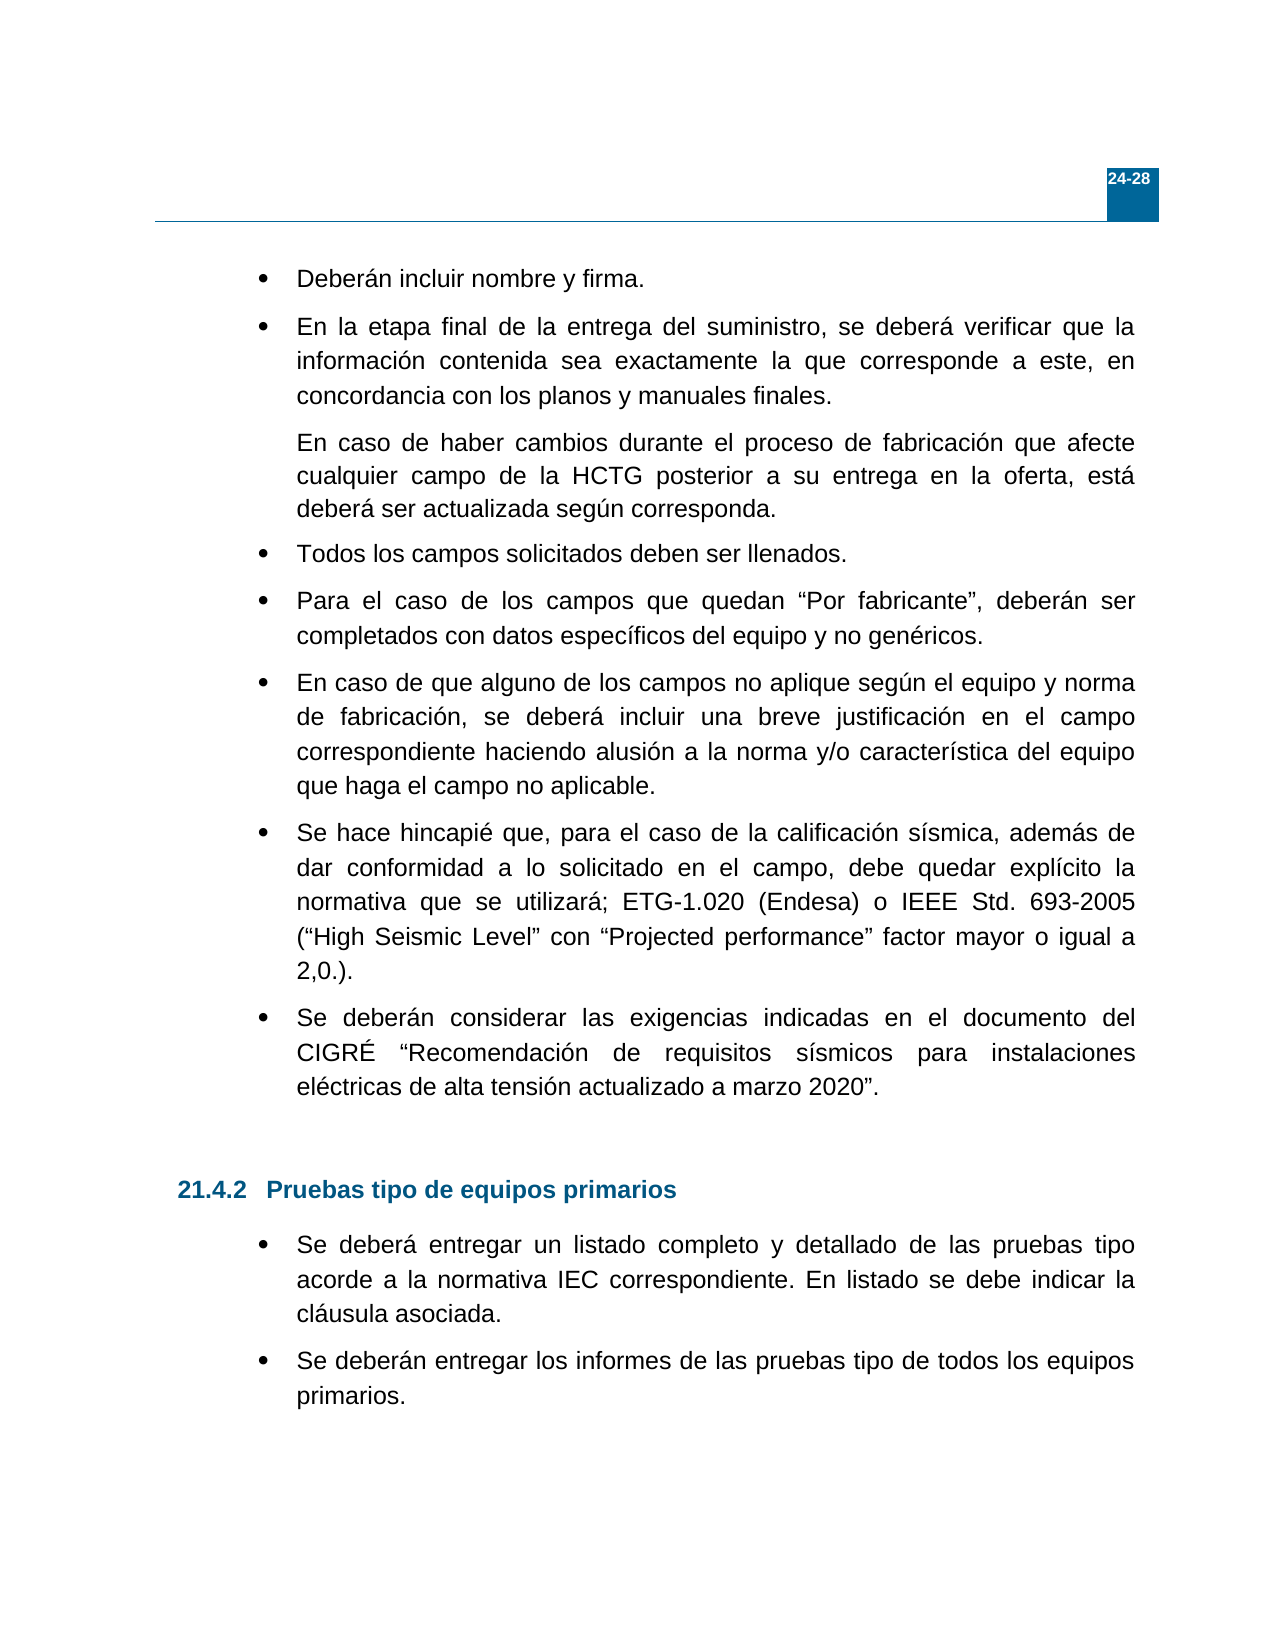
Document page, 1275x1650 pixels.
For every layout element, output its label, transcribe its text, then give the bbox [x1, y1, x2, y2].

list En caso de haber cambios durante el proceso de fabricación que afecte cualquier campo de la HCTG posterior a su entrega en la oferta, está deberá ser actualizada según corresponda. [296, 428, 1137, 522]
list Se deberán entregar los informes de las pruebas tipo de todos los equipos primarios. [259, 1346, 1137, 1409]
list Para el caso de los campos que quedan “Por fabricante”, deberán ser completados con datos específicos del equipo y no genéricos. [259, 586, 1137, 649]
list Se deberán considerar las exigencias indicadas en el documento del CIGRÉ “Recomendación de requisitos sísmicos para instalaciones eléctricas de alta tensión actualizado a marzo 2020”. [259, 1003, 1137, 1101]
list En caso de que alguno de los campos no aplique según el equipo y norma de fabricación, se deberá incluir una breve justificación en el campo correspondiente haciendo alusión a la norma y/o característica del equipo que haga el campo no aplicable. [259, 668, 1137, 800]
list Se hace hincapié que, para el caso de la calificación sísmica, además de dar conformidad a lo solicitado en el campo, debe quedar explícito la normativa que se utilizará; ETG-1.020 (Endesa) o IEEE Std. 693-2005 (“High Seismic Level” con “Projected performance” factor mayor o igual a 2,0.). [259, 818, 1137, 985]
list Todos los campos solicitados deben ser llenados. [259, 539, 1137, 568]
list Deberán incluir nombre y firma. [259, 264, 1137, 293]
list Se deberá entregar un listado completo y detallado de las pruebas tipo acorde a la normativa IEC correspondiente. En listado se debe indicar la cláusula asociada. [259, 1230, 1137, 1328]
list En la etapa final de la entrega del suministro, se deberá verificar que la información contenida sea exactamente la que corresponde a este, en concordancia con los planos y manuales finales. [259, 312, 1137, 409]
subtitle Pruebas tipo de equipos primarios [177, 1174, 1137, 1203]
